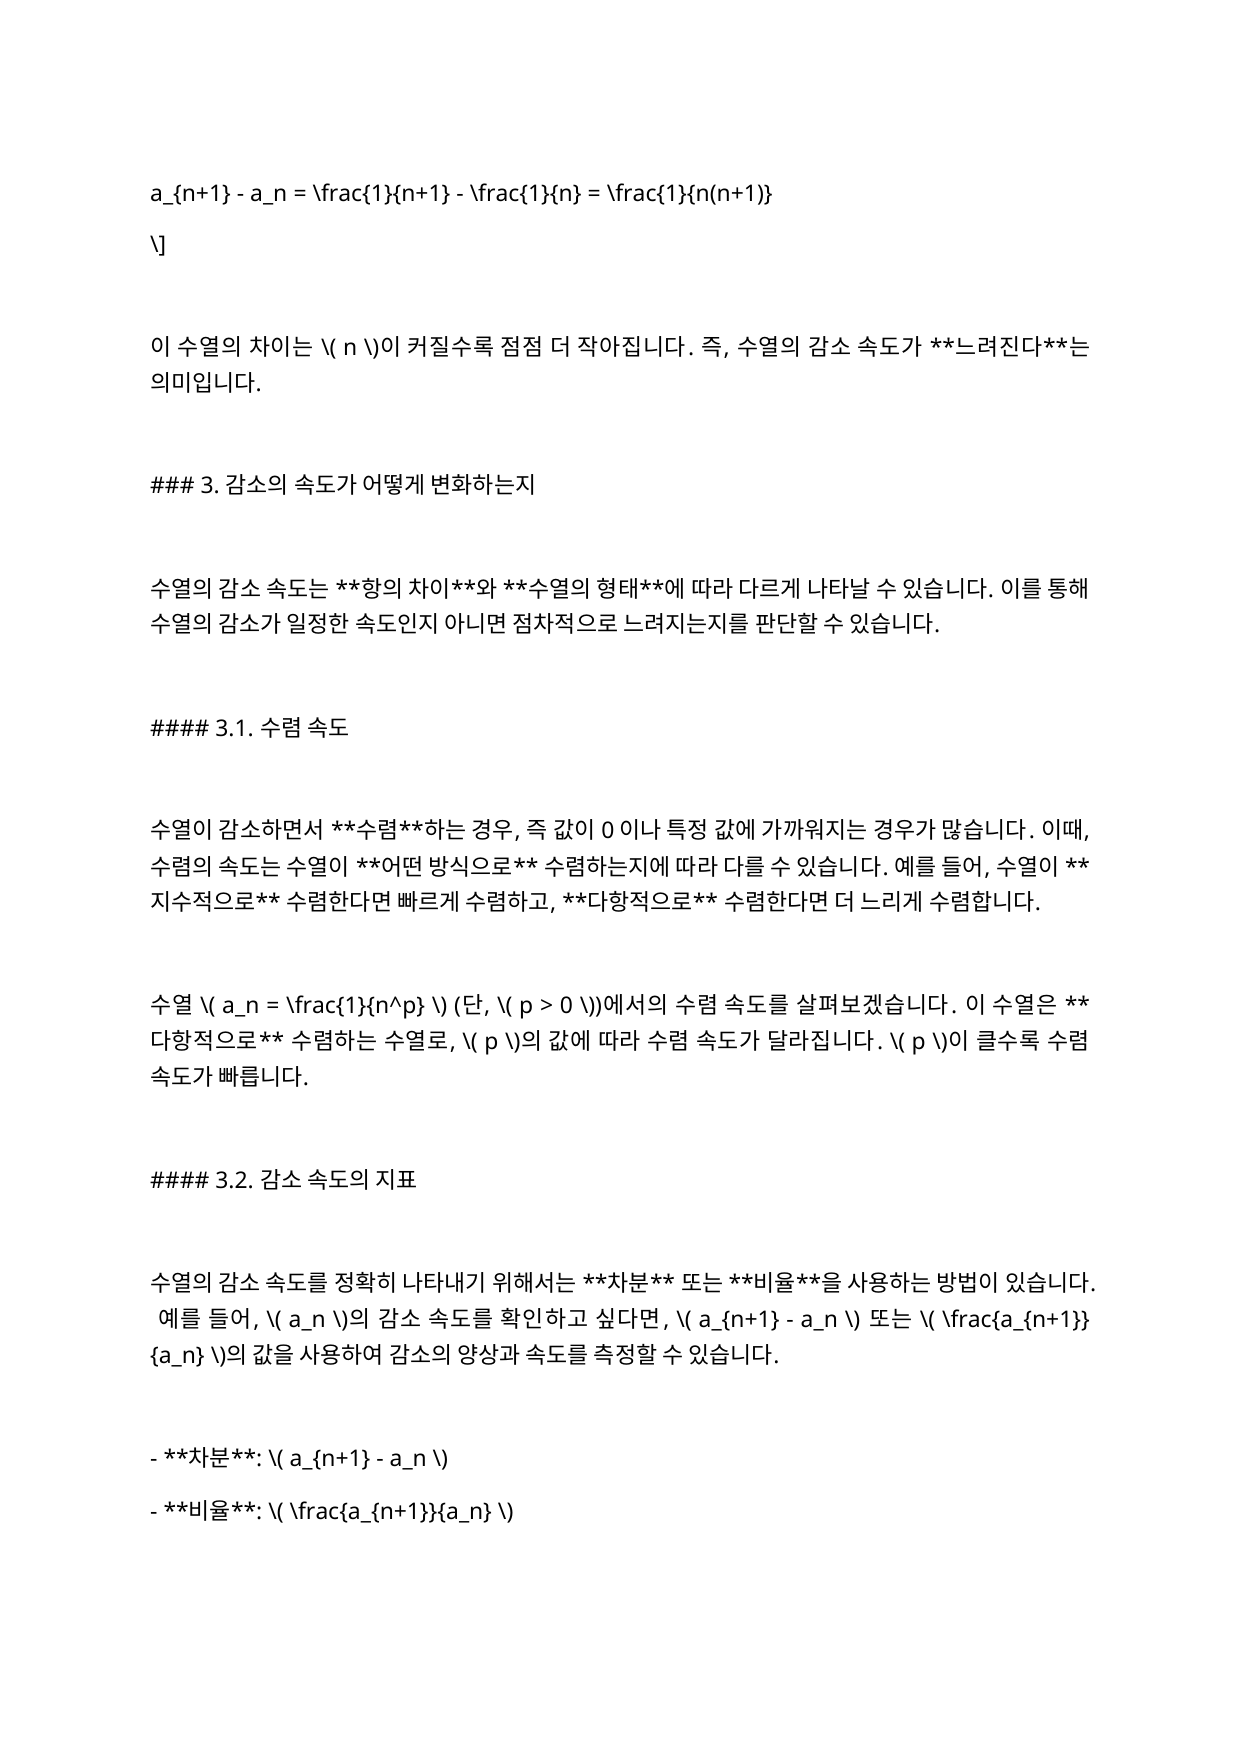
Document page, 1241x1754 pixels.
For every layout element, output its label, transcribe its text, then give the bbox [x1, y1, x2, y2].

text 수열이 감소하면서 **수렴**하는 경우, 즉 값이 0이나 특정 값에 가까워지는 경우가 많습니다. 이때, 수렴의 속도는 수열이 **어떤 방식으로** 수렴하는지에 따라 다를 수 있습니다. 예를 들어, 수열이 **지수적으로** 수렴한다면 빠르게 수렴하고, **다항적으로** 수렴한다면 더 느리게 수렴합니다. [150, 812, 1090, 918]
text - **비율**: \( \frac{a_{n+1}}{a_n} \) [150, 1493, 1090, 1526]
text 수열의 감소 속도는 **항의 차이**와 **수열의 형태**에 따라 다르게 나타날 수 있습니다. 이를 통해 수열의 감소가 일정한 속도인지 아니면 점차적으로 느려지는지를 판단할 수 있습니다. [150, 570, 1090, 640]
text a_{n+1} - a_n = \frac{1}{n+1} - \frac{1}{n} = \frac{1}{n(n+1)} [150, 177, 1090, 208]
text #### 3.2. 감소 속도의 지표 [150, 1162, 1090, 1196]
text 수열 \( a_n = \frac{1}{n^p} \) (단, \( p > 0 \))에서의 수렴 속도를 살펴보겠습니다. 이 수열은 **다항적으로** 수렴하는 수열로, \( p \)의 값에 따라 수렴 속도가 달라집니다. \( p \)이 클수록 수렴 속도가 빠릅니다. [150, 987, 1090, 1092]
text #### 3.1. 수렴 속도 [150, 709, 1090, 743]
text 수열의 감소 속도를 정확히 나타내기 위해서는 **차분** 또는 **비율**을 사용하는 방법이 있습니다. 예를 들어, \( a_n \)의 감소 속도를 확인하고 싶다면, \( a_{n+1} - a_n \) 또는 \( \frac{a_{n+1}}{a_n} \)의 값을 사용하여 감소의 양상과 속도를 측정할 수 있습니다. [150, 1265, 1090, 1370]
text \] [150, 228, 1090, 259]
text 이 수열의 차이는 \( n \)이 커질수록 점점 더 작아집니다. 즉, 수열의 감소 속도가 **느려진다**는 의미입니다. [150, 328, 1090, 398]
text ### 3. 감소의 속도가 어떻게 변화하는지 [150, 467, 1090, 501]
text - **차분**: \( a_{n+1} - a_n \) [150, 1440, 1090, 1473]
